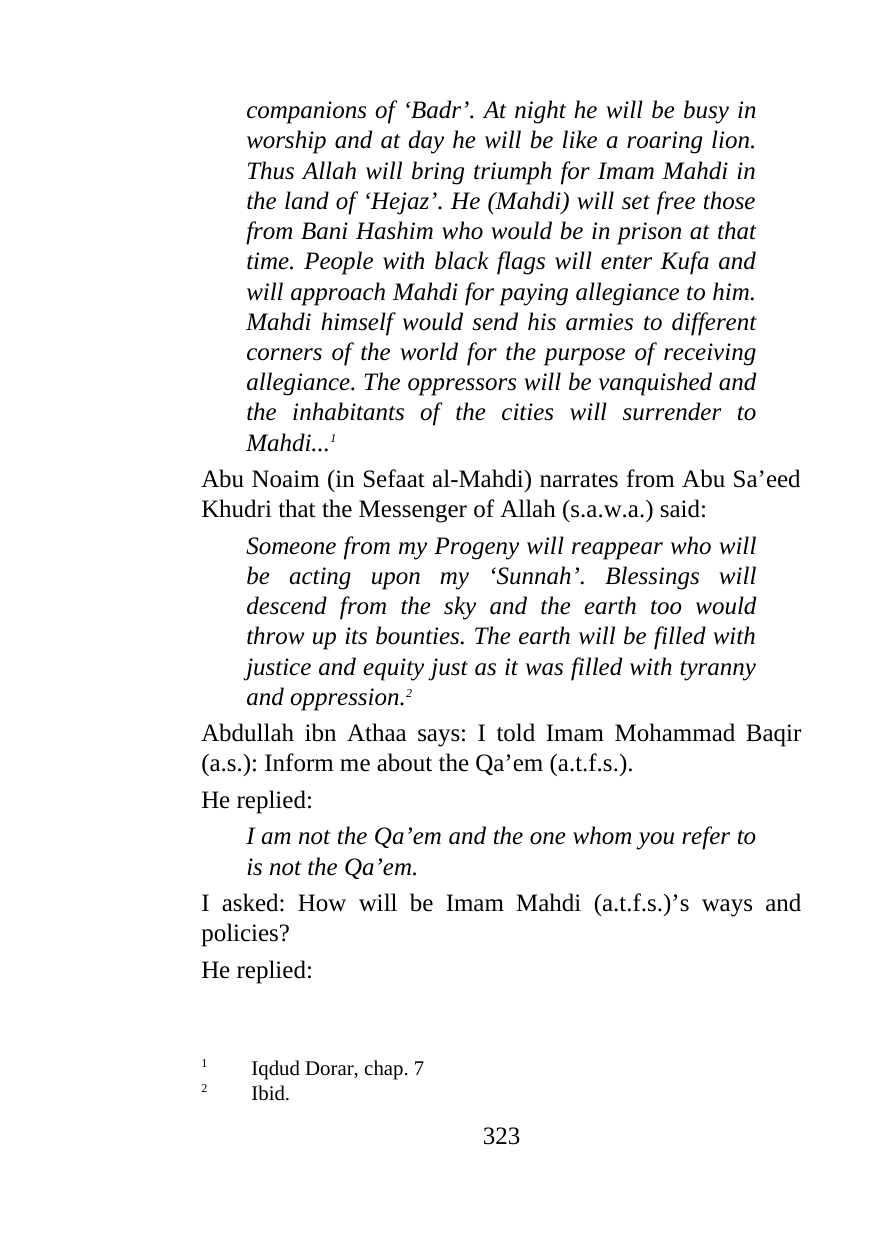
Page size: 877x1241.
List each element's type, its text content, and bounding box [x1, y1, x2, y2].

text I asked: How will be Imam Mahdi (a.t.f.s.)’s ways and policies? [201, 887, 802, 948]
text Someone from my Progeny will reappear who will be acting upon my ‘Sunnah’. Blessings will descend from the sky and the earth too would throw up its bounties. The earth will be filled with justice and equity just as it was filled with tyranny and oppression. [246, 530, 757, 711]
text He replied: [201, 954, 802, 984]
text I am not the Qa’em and the one whom you refer to is not the Qa’em. [246, 821, 757, 881]
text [246, 94, 757, 457]
text Abdullah ibn Athaa says: I told Imam Mohammad Baqir (a.s.): Inform me about the Qa’em (a.t.f.s.). [201, 717, 802, 778]
text Abu Noaim (in Sefaat al-Mahdi) narrates from Abu Sa’eed Khudri that the Messenger of Allah (s.a.w.a.) said: [201, 463, 802, 524]
text He replied: [201, 784, 802, 814]
